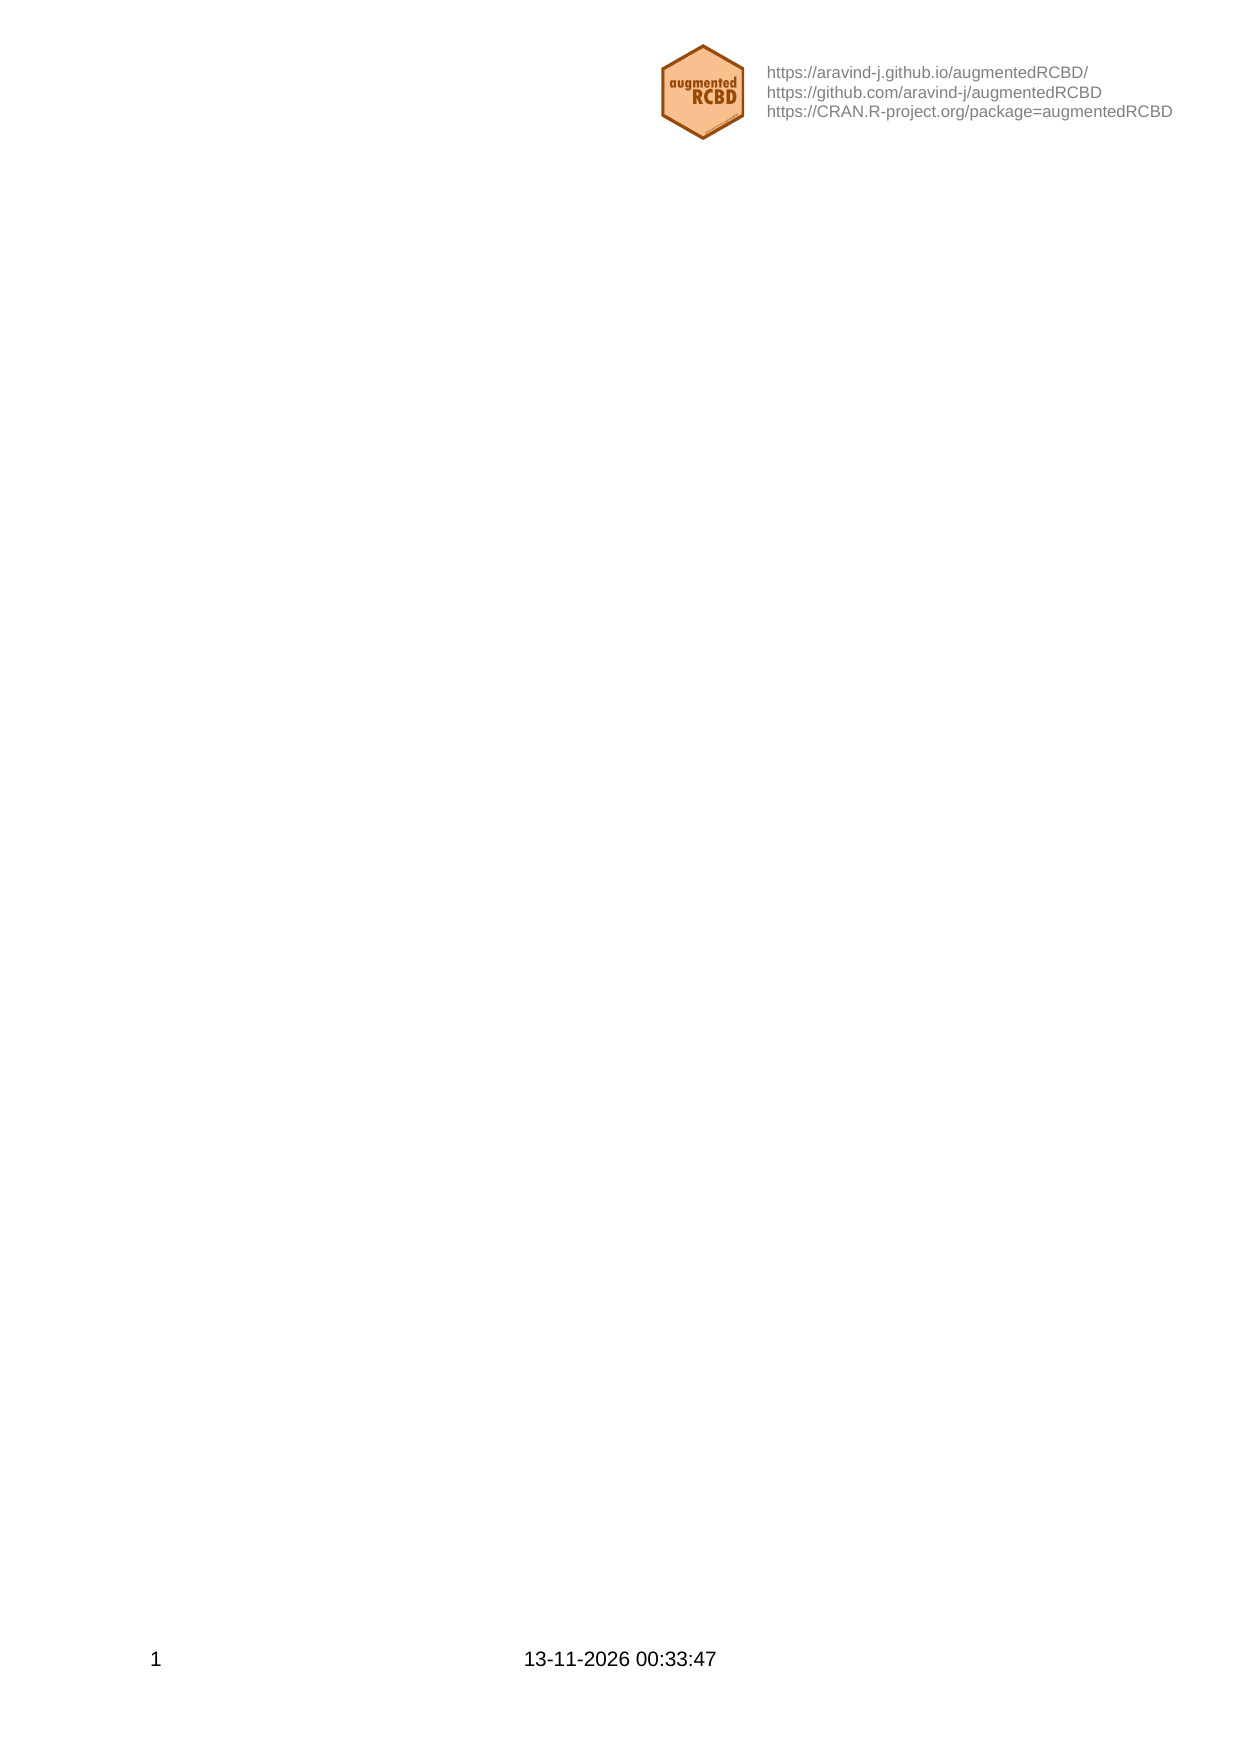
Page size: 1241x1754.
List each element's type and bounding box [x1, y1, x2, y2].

picture [661, 44, 745, 140]
